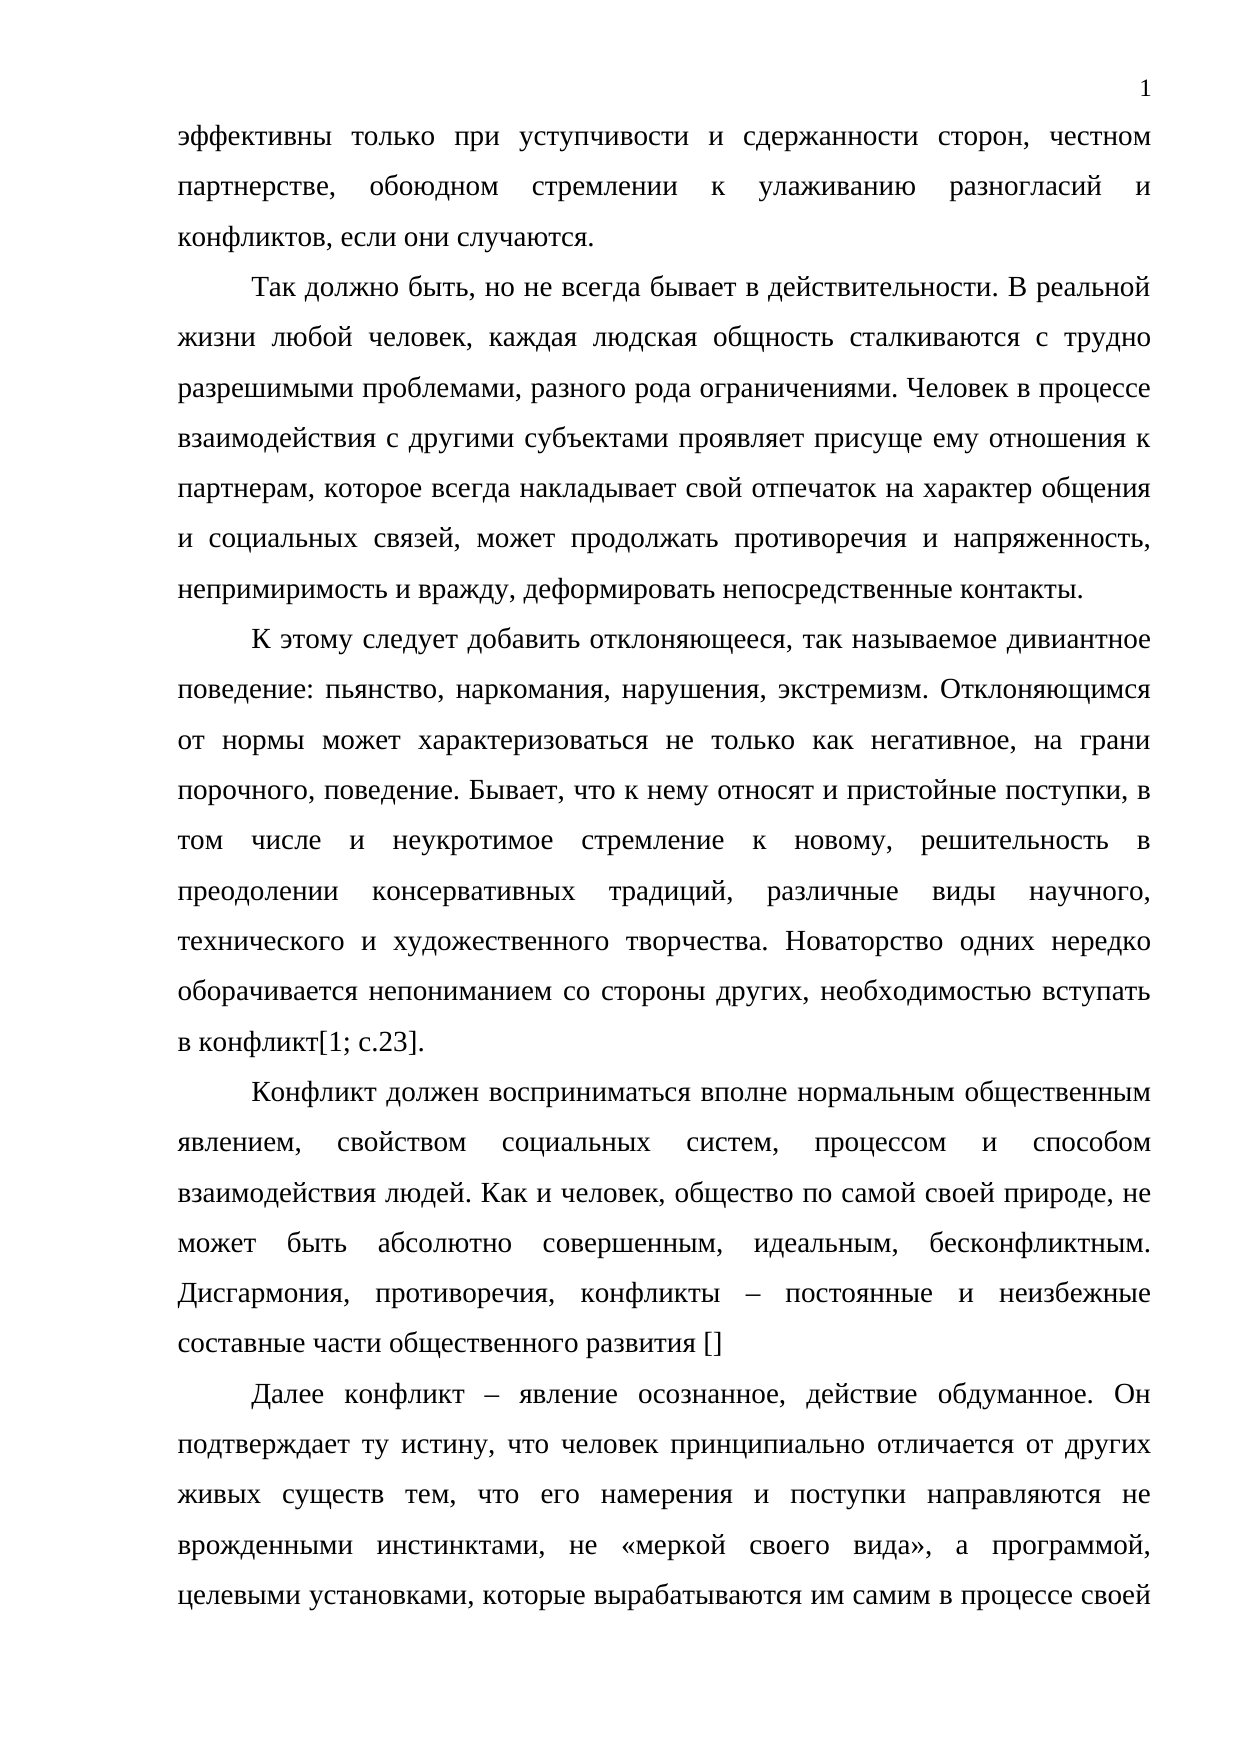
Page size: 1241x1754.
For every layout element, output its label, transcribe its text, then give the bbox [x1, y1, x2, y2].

text Так должно быть, но не всегда бывает в действительности. В реальной жизни любой человек, каждая людская общность сталкиваются с трудно разрешимыми проблемами, разного рода ограничениями. Человек в процессе взаимодействия с другими субъектами проявляет присуще ему отношения к партнерам, которое всегда накладывает свой отпечаток на характер общения и социальных связей, может продолжать противоречия и напряженность, непримиримость и вражду, деформировать непосредственные контакты. [177, 269, 1152, 604]
text Конфликт должен восприниматься вполне нормальным общественным явлением, свойством социальных систем, процессом и способом взаимодействия людей. Как и человек, общество по самой своей природе, не может быть абсолютно совершенным, идеальным, бесконфликтным. Дисгармония, противоречия, конфликты – постоянные и неизбежные составные части общественного развития [] [177, 1074, 1152, 1359]
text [177, 1376, 1152, 1611]
text К этому следует добавить отклоняющееся, так называемое дивиантное поведение: пьянство, наркомания, нарушения, экстремизм. Отклоняющимся от нормы может характеризоваться не только как негативное, на грани порочного, поведение. Бывает, что к нему относят и пристойные поступки, в том числе и неукротимое стремление к новому, решительность в преодолении консервативных традиций, различные виды научного, технического и художественного творчества. Новаторство одних нередко оборачивается непониманием со стороны других, необходимостью вступать в конфликт[1; с.23]. [177, 621, 1152, 1057]
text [177, 118, 1152, 252]
